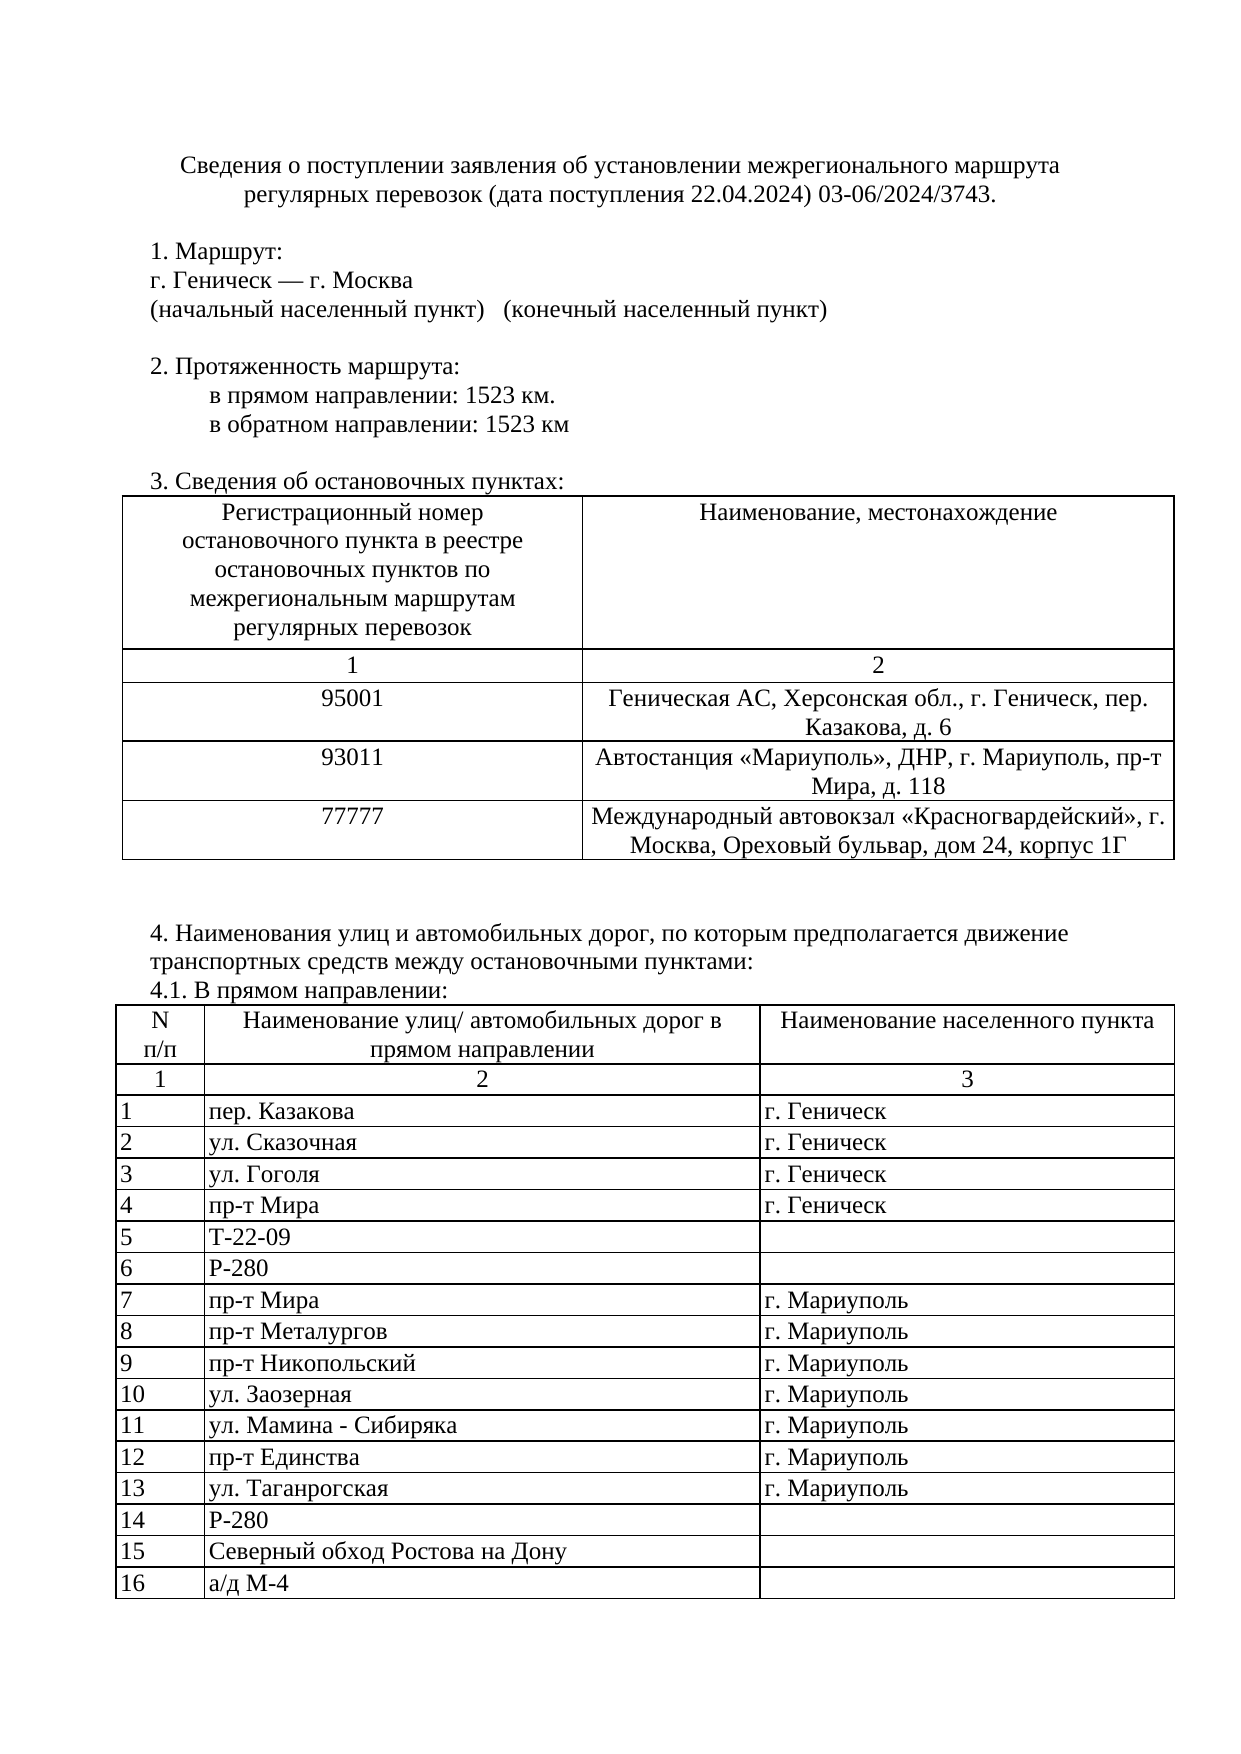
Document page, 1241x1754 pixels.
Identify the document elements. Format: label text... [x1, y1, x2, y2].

table_cell Р-280 [205, 1505, 759, 1535]
table_cell г. Мариуполь [761, 1316, 1174, 1346]
table_cell 93011 [123, 742, 582, 799]
text в прямом направлении: 1523 км. [150, 380, 1090, 409]
text г. Геническ — г. Москва [150, 265, 1090, 294]
text (начальный населенный пункт) (конечный населенный пункт) [150, 294, 1090, 322]
table_cell 10 [117, 1379, 204, 1409]
table_header Наименование, местонахождение [583, 497, 1173, 648]
table_cell г. Мариуполь [761, 1442, 1174, 1472]
table_cell 4 [117, 1190, 204, 1220]
table_header Регистрационный номер остановочного пункта в реестре остановочных пунктов по межрегиональным маршрутам регулярных перевозок [123, 497, 582, 648]
table_cell 77777 [123, 801, 582, 858]
table_cell г. Геническ [761, 1127, 1174, 1157]
table_cell г. Мариуполь [761, 1348, 1174, 1377]
table_cell а/д М-4 [205, 1568, 759, 1598]
table_cell 12 [117, 1442, 204, 1472]
table_cell 5 [117, 1222, 204, 1252]
table_cell 9 [117, 1348, 204, 1377]
table_cell Т-22-09 [205, 1222, 759, 1252]
table_cell 2 [205, 1065, 759, 1094]
table_cell Р-280 [205, 1253, 759, 1283]
table_cell Автостанция «Мариуполь», ДНР, г. Мариуполь, пр-т Мира, д. 118 [583, 742, 1173, 799]
table_cell 6 [117, 1253, 204, 1283]
table_cell 13 [117, 1473, 204, 1503]
table_cell пр-т Мира [205, 1285, 759, 1314]
table_cell [761, 1253, 1174, 1283]
table_cell 3 [117, 1159, 204, 1189]
table_cell г. Геническ [761, 1159, 1174, 1189]
table_cell г. Мариуполь [761, 1411, 1174, 1440]
table_cell г. Геническ [761, 1190, 1174, 1220]
table_header Наименование улиц/ автомобильных дорог в прямом направлении [205, 1006, 759, 1063]
table_cell 15 [117, 1536, 204, 1566]
table_cell 1 [117, 1065, 204, 1094]
table_cell 7 [117, 1285, 204, 1314]
table_cell Международный автовокзал «Красногвардейский», г. Москва, Ореховый бульвар, дом 24, корпус 1Г [583, 801, 1173, 858]
table_header N п/п [117, 1006, 204, 1063]
table_cell 95001 [123, 683, 582, 740]
table_cell 8 [117, 1316, 204, 1346]
table_cell пр-т Металургов [205, 1316, 759, 1346]
table_cell г. Мариуполь [761, 1379, 1174, 1409]
table_cell 1 [117, 1096, 204, 1126]
table_cell 2 [117, 1127, 204, 1157]
table_cell пр-т Единства [205, 1442, 759, 1472]
table_cell пер. Казакова [205, 1096, 759, 1126]
table_cell пр-т Мира [205, 1190, 759, 1220]
table_cell ул. Гоголя [205, 1159, 759, 1189]
table_cell Геническая АС, Херсонская обл., г. Геническ, пер. Казакова, д. 6 [583, 683, 1173, 740]
table_cell ул. Мамина - Сибиряка [205, 1411, 759, 1440]
table_cell [761, 1536, 1174, 1566]
table_cell 2 [583, 650, 1173, 681]
table_cell [761, 1222, 1174, 1252]
text Сведения о поступлении заявления об установлении межрегионального маршрута регулярных перевозок (дата поступления 22.04.2024) 03-06/2024/3743. [150, 150, 1090, 207]
table_cell ул. Таганрогская [205, 1473, 759, 1503]
table_cell 11 [117, 1411, 204, 1440]
text 2. Протяженность маршрута: [150, 351, 1090, 380]
table_cell пр-т Никопольский [205, 1348, 759, 1377]
table_cell 14 [117, 1505, 204, 1535]
table_cell Северный обход Ростова на Дону [205, 1536, 759, 1566]
table_cell 3 [761, 1065, 1174, 1094]
text 4.1. В прямом направлении: [150, 975, 1090, 1004]
table_cell ул. Сказочная [205, 1127, 759, 1157]
table_header Наименование населенного пункта [761, 1006, 1174, 1063]
text 1. Маршрут: [150, 236, 1090, 265]
table_cell [761, 1568, 1174, 1598]
table_cell г. Геническ [761, 1096, 1174, 1126]
table_cell 16 [117, 1568, 204, 1598]
text 4. Наименования улиц и автомобильных дорог, по которым предполагается движение транспортных средств между остановочными пунктами: [150, 918, 1090, 975]
table_cell [761, 1505, 1174, 1535]
table_cell 1 [123, 650, 582, 681]
table_cell г. Мариуполь [761, 1473, 1174, 1503]
table_cell ул. Заозерная [205, 1379, 759, 1409]
text 3. Сведения об остановочных пунктах: [150, 466, 1090, 495]
table_cell г. Мариуполь [761, 1285, 1174, 1314]
text в обратном направлении: 1523 км [150, 409, 1090, 437]
